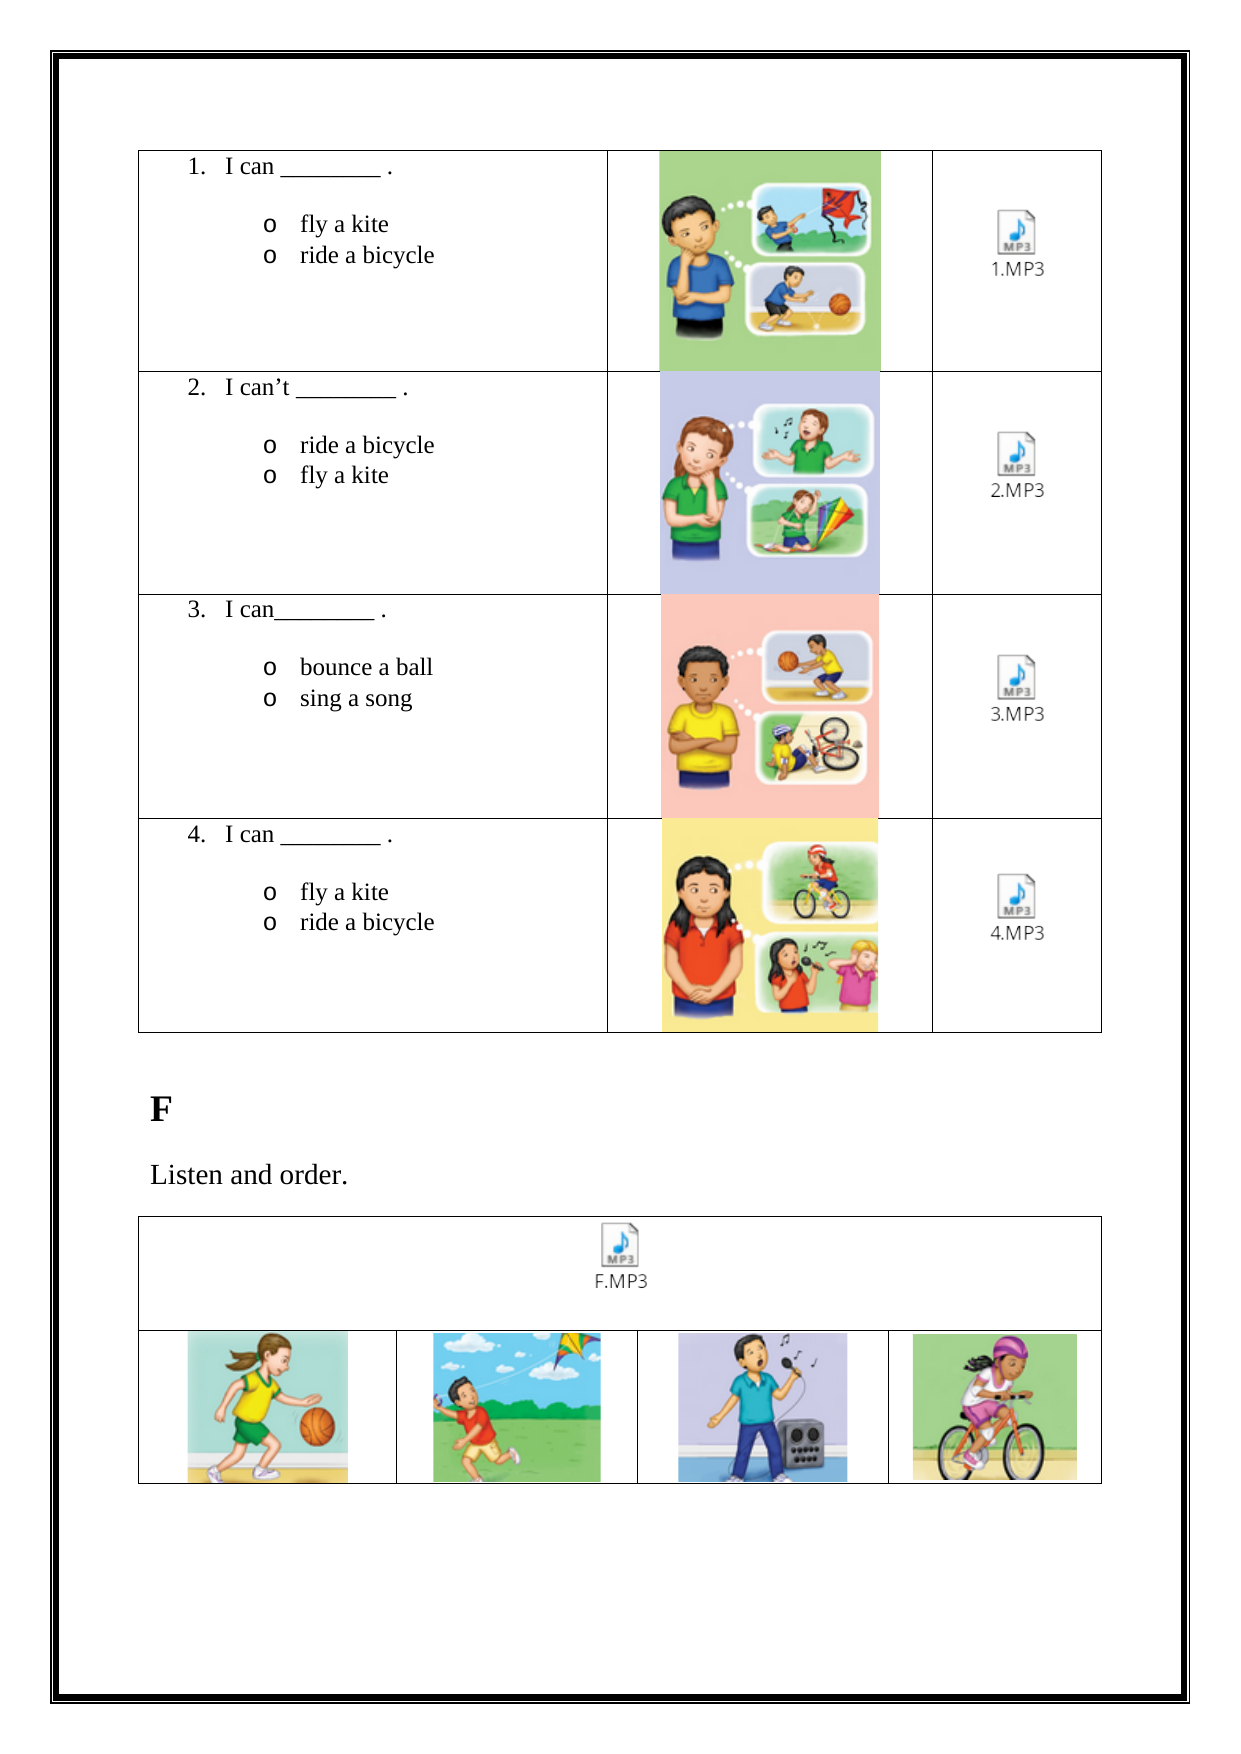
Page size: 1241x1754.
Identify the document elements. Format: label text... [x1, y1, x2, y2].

table_cell I can’t ________ . ride a bicycle fly a kite [139, 372, 607, 593]
table_cell [889, 1331, 1101, 1483]
table_header I can ________ . fly a kite ride a bicycle [139, 151, 607, 371]
table_cell [397, 1331, 637, 1483]
table_cell [608, 372, 660, 593]
table_cell I can ________ . fly a kite ride a bicycle [139, 819, 607, 1032]
table_cell [880, 372, 932, 593]
picture [912, 1334, 1077, 1480]
table_cell [879, 819, 932, 1032]
picture [187, 1331, 348, 1483]
table_header [608, 151, 659, 371]
text Listen and order. [150, 1157, 1090, 1190]
table_cell [638, 1331, 888, 1483]
table_header [933, 151, 1101, 371]
table_header [881, 151, 932, 371]
table_cell [139, 1331, 187, 1483]
picture [659, 151, 881, 1032]
table_header [139, 1217, 1101, 1330]
table_cell [933, 595, 1101, 818]
table_cell [608, 819, 662, 1032]
table_cell [608, 595, 661, 818]
table_cell [880, 595, 932, 818]
table_cell [348, 1331, 396, 1483]
picture [433, 1333, 601, 1482]
picture [678, 1333, 848, 1482]
table_cell [933, 819, 1101, 1032]
table_cell [933, 372, 1101, 593]
text F [150, 1086, 1090, 1129]
table_cell I can________ . bounce a ball sing a song [139, 595, 607, 818]
